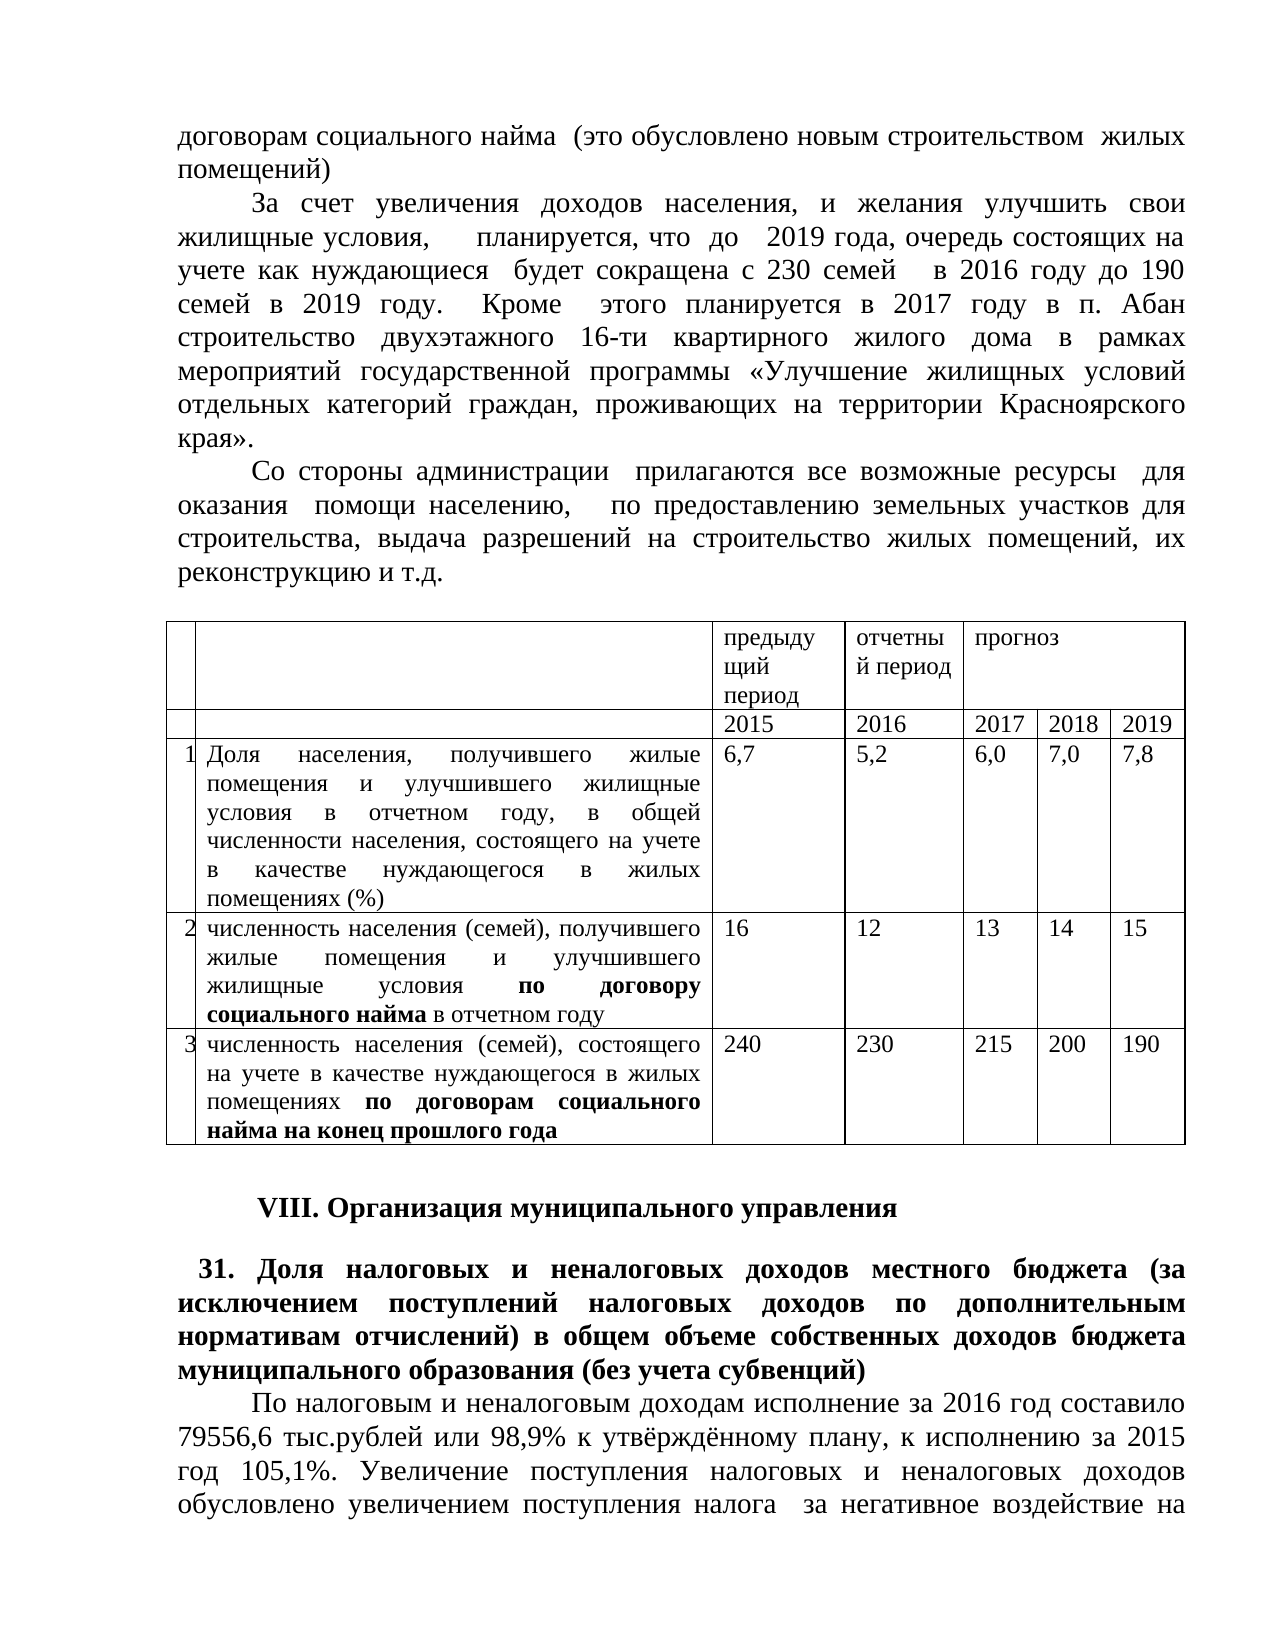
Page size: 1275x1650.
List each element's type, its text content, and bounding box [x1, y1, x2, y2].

table_cell 5,2 [846, 739, 963, 912]
table_cell 16 [713, 913, 844, 1028]
table_cell 13 [964, 913, 1037, 1028]
table_cell 15 [1111, 913, 1184, 1028]
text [177, 1386, 1186, 1520]
table_cell 14 [1038, 913, 1110, 1028]
table_cell 190 [1111, 1029, 1184, 1144]
table_cell 1 [167, 739, 195, 912]
table_cell 2019 [1111, 710, 1184, 738]
table_cell 240 [713, 1029, 844, 1144]
text 31. Доля налоговых и неналоговых доходов местного бюджета (за исключением поступлений налоговых доходов по дополнительным нормативам отчислений) в общем объеме собственных доходов бюджета муниципального образования (без учета субвенций) [177, 1251, 1186, 1386]
table_header отчетный период [846, 622, 963, 708]
table_cell 230 [846, 1029, 963, 1144]
table_header [167, 622, 195, 708]
table_cell 6,7 [713, 739, 844, 912]
table_cell 3 [167, 1029, 195, 1144]
table_cell 6,0 [964, 739, 1037, 912]
table_cell 2015 [713, 710, 844, 738]
table_header [196, 622, 712, 708]
table_cell 2017 [964, 710, 1037, 738]
table_cell [196, 710, 712, 738]
table_cell Доля населения, получившего жилые помещения и улучшившего жилищные условия в отчетном году, в общей численности населения, состоящего на учете в качестве нуждающегося в жилых помещениях (%) [196, 739, 712, 912]
table_cell 2018 [1038, 710, 1110, 738]
table_header предыдущий период [713, 622, 844, 708]
table_cell 12 [846, 913, 963, 1028]
table_cell 200 [1038, 1029, 1110, 1144]
table_header прогноз [964, 622, 1184, 708]
table_cell 2016 [846, 710, 963, 738]
table_cell 7,0 [1038, 739, 1110, 912]
table_cell 215 [964, 1029, 1037, 1144]
table_cell 2 [167, 913, 195, 1028]
table_cell численность населения (семей), получившего жилые помещения и улучшившего жилищные условия по договору социального найма в отчетном году [196, 913, 712, 1028]
text VIII. Организация муниципального управления [177, 1190, 1186, 1223]
table_cell 7,8 [1111, 739, 1184, 912]
table_cell [167, 710, 195, 738]
text Со стороны администрации прилагаются все возможные ресурсы для оказания помощи населению, по предоставлению земельных участков для строительства, выдача разрешений на строительство жилых помещений, их реконструкцию и т.д. [177, 453, 1186, 588]
table_cell численность населения (семей), состоящего на учете в качестве нуждающегося в жилых помещениях по договорам социального найма на конец прошлого года [196, 1029, 712, 1144]
text За счет увеличения доходов населения, и желания улучшить свои жилищные условия, планируется, что до 2019 года, очередь состоящих на учете как нуждающиеся будет сокращена с 230 семей в 2016 году до 190 семей в 2019 году. Кроме этого планируется в 2017 году в п. Абан строительство двухэтажного 16-ти квартирного жилого дома в рамках мероприятий государственной программы «Улучшение жилищных условий отдельных категорий граждан, проживающих на территории Красноярского края». [177, 185, 1186, 453]
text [177, 118, 1186, 185]
